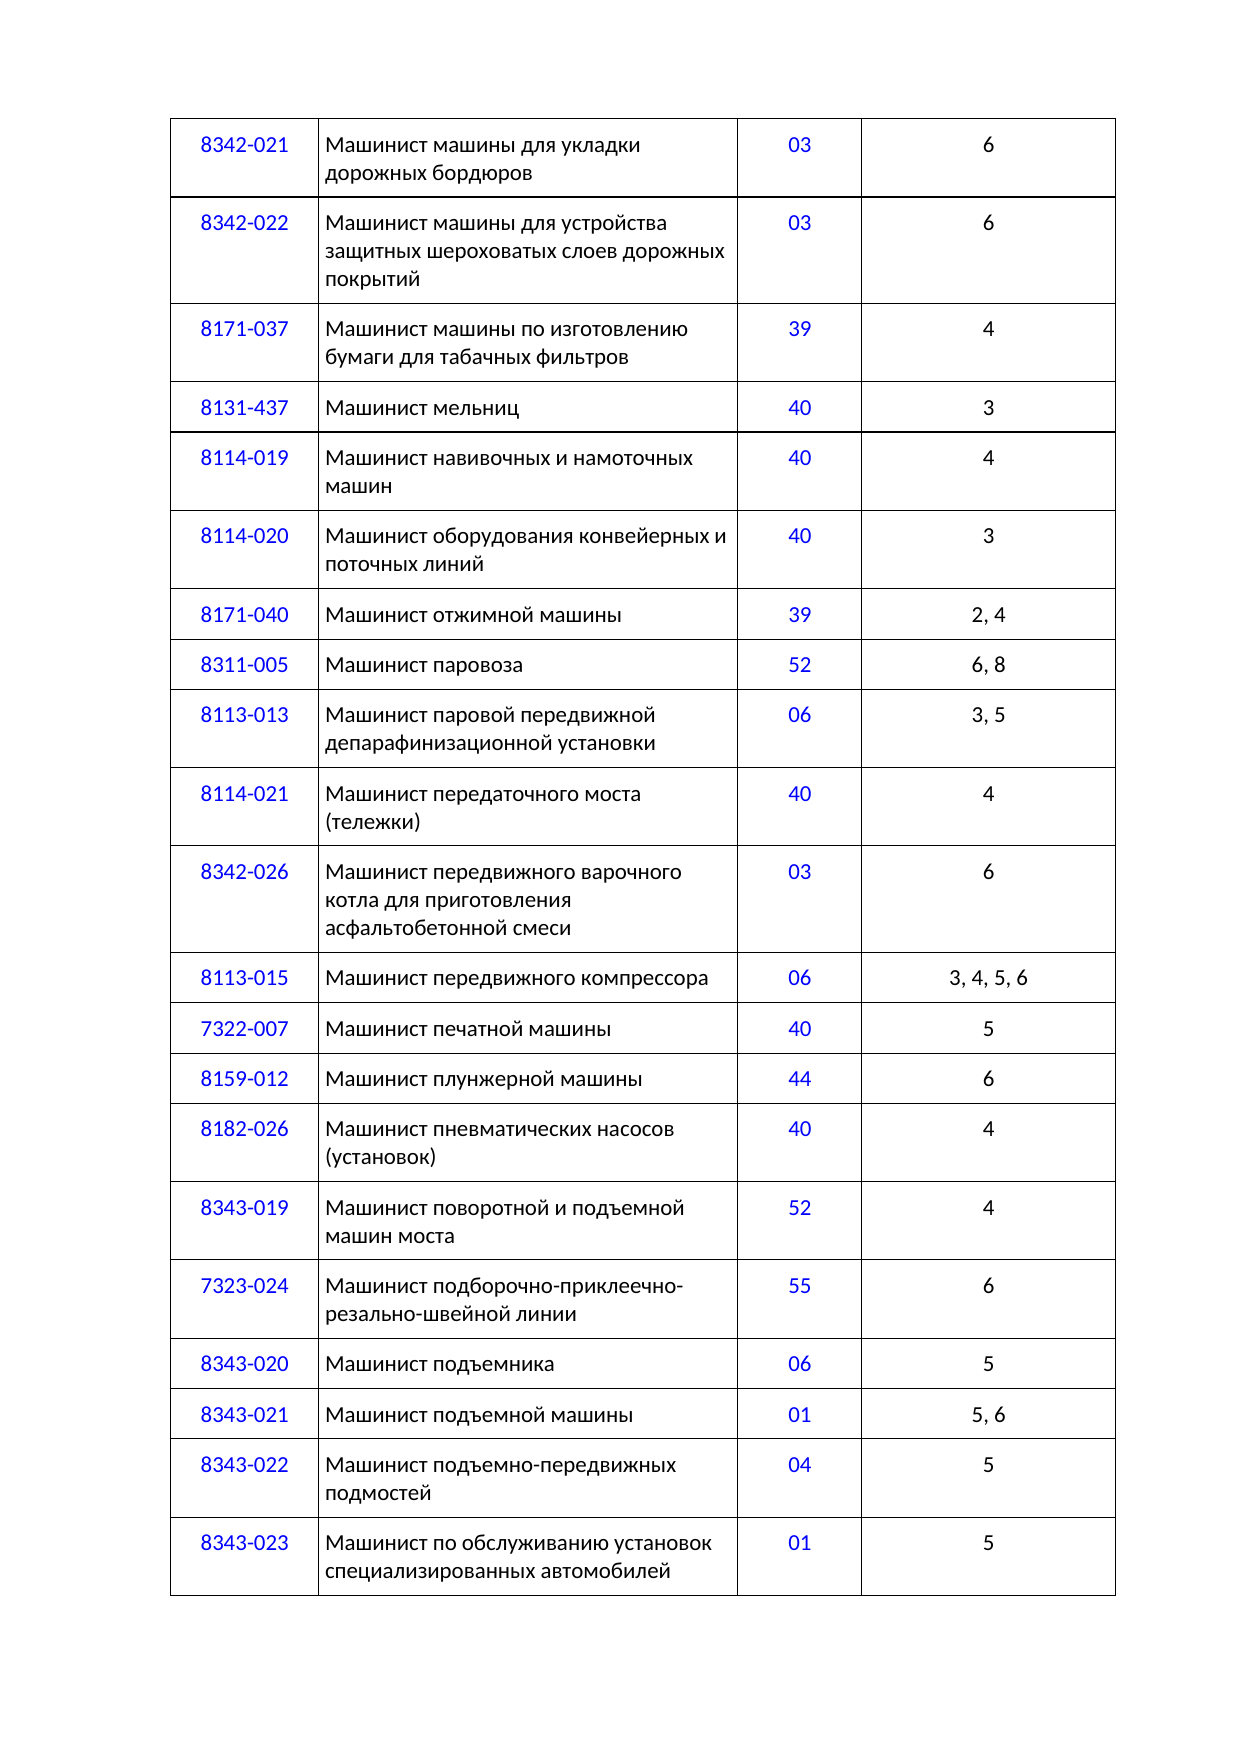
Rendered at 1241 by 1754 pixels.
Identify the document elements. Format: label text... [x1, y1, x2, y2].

table_cell 8159-012 [171, 1054, 318, 1103]
table_cell 4 [862, 433, 1115, 510]
table_cell Машинист печатной машины [319, 1003, 737, 1052]
table_cell Машинист навивочных и намоточных машин [319, 433, 737, 510]
table_cell 3 [862, 382, 1115, 431]
table_cell 3 [862, 511, 1115, 588]
table_cell 01 [738, 1389, 861, 1438]
table_cell Машинист отжимной машины [319, 589, 737, 638]
table_cell Машинист мельниц [319, 382, 737, 431]
table_cell Машинист подъемно-передвижных подмостей [319, 1439, 737, 1517]
table_cell 4 [862, 768, 1115, 845]
table_cell Машинист передвижного компрессора [319, 953, 737, 1002]
table_cell 03 [738, 119, 861, 196]
table_cell 8131-437 [171, 382, 318, 431]
table_cell 8113-015 [171, 953, 318, 1002]
table_cell 8114-019 [171, 433, 318, 510]
table_cell 4 [862, 304, 1115, 381]
table_cell 5, 6 [862, 1389, 1115, 1438]
table_cell 03 [738, 846, 861, 952]
table_cell 06 [738, 953, 861, 1002]
table_cell 4 [862, 1182, 1115, 1259]
table_cell 8342-021 [171, 119, 318, 196]
table_cell Машинист подъемника [319, 1339, 737, 1388]
table_cell 03 [738, 198, 861, 303]
table_cell 44 [738, 1054, 861, 1103]
table_cell 6, 8 [862, 640, 1115, 689]
table_cell 39 [738, 304, 861, 381]
table_cell 8343-021 [171, 1389, 318, 1438]
table_cell 6 [862, 1260, 1115, 1338]
table_cell 6 [862, 198, 1115, 303]
table_cell 5 [862, 1518, 1115, 1595]
table_cell 7323-024 [171, 1260, 318, 1338]
table_cell 3, 4, 5, 6 [862, 953, 1115, 1002]
table_cell 8182-026 [171, 1104, 318, 1181]
table_cell Машинист передаточного моста (тележки) [319, 768, 737, 845]
table_cell Машинист паровой передвижной депарафинизационной установки [319, 690, 737, 767]
table_cell 01 [738, 1518, 861, 1595]
table_cell 8343-023 [171, 1518, 318, 1595]
table_cell 8343-019 [171, 1182, 318, 1259]
table_cell Машинист по обслуживанию установок специализированных автомобилей [319, 1518, 737, 1595]
table_cell 8114-020 [171, 511, 318, 588]
table_cell Машинист паровоза [319, 640, 737, 689]
table_cell Машинист пневматических насосов (установок) [319, 1104, 737, 1181]
table_cell 8311-005 [171, 640, 318, 689]
table_cell 8342-026 [171, 846, 318, 952]
table_cell 40 [738, 1104, 861, 1181]
table_cell Машинист оборудования конвейерных и поточных линий [319, 511, 737, 588]
table_cell 6 [862, 846, 1115, 952]
table_cell Машинист передвижного варочного котла для приготовления асфальтобетонной смеси [319, 846, 737, 952]
table_cell 5 [862, 1439, 1115, 1517]
table_cell 2, 4 [862, 589, 1115, 638]
table_cell 40 [738, 511, 861, 588]
table_cell 04 [738, 1439, 861, 1517]
table_cell 40 [738, 1003, 861, 1052]
table_cell 40 [738, 433, 861, 510]
table_cell Машинист подъемной машины [319, 1389, 737, 1438]
table_cell 4 [862, 1104, 1115, 1181]
table_cell 06 [738, 1339, 861, 1388]
table_cell 5 [862, 1003, 1115, 1052]
table_cell Машинист подборочно-приклеечно-резально-швейной линии [319, 1260, 737, 1338]
table_cell 8171-040 [171, 589, 318, 638]
table_cell 52 [738, 640, 861, 689]
table_cell 40 [738, 768, 861, 845]
table_cell 5 [862, 1339, 1115, 1388]
table_cell Машинист поворотной и подъемной машин моста [319, 1182, 737, 1259]
table_cell 8113-013 [171, 690, 318, 767]
table_cell 39 [738, 589, 861, 638]
table_cell Машинист машины для устройства защитных шероховатых слоев дорожных покрытий [319, 198, 737, 303]
table_cell 8171-037 [171, 304, 318, 381]
table_cell Машинист машины для укладки дорожных бордюров [319, 119, 737, 196]
table_cell 40 [738, 382, 861, 431]
table_cell 06 [738, 690, 861, 767]
table_cell Машинист плунжерной машины [319, 1054, 737, 1103]
table_cell 3, 5 [862, 690, 1115, 767]
table_cell 7322-007 [171, 1003, 318, 1052]
table_cell 6 [862, 119, 1115, 196]
table_cell 6 [862, 1054, 1115, 1103]
table_cell Машинист машины по изготовлению бумаги для табачных фильтров [319, 304, 737, 381]
table_cell 8343-020 [171, 1339, 318, 1388]
table_cell 8343-022 [171, 1439, 318, 1517]
table_cell 8114-021 [171, 768, 318, 845]
table_cell 8342-022 [171, 198, 318, 303]
table_cell 52 [738, 1182, 861, 1259]
table_cell 55 [738, 1260, 861, 1338]
